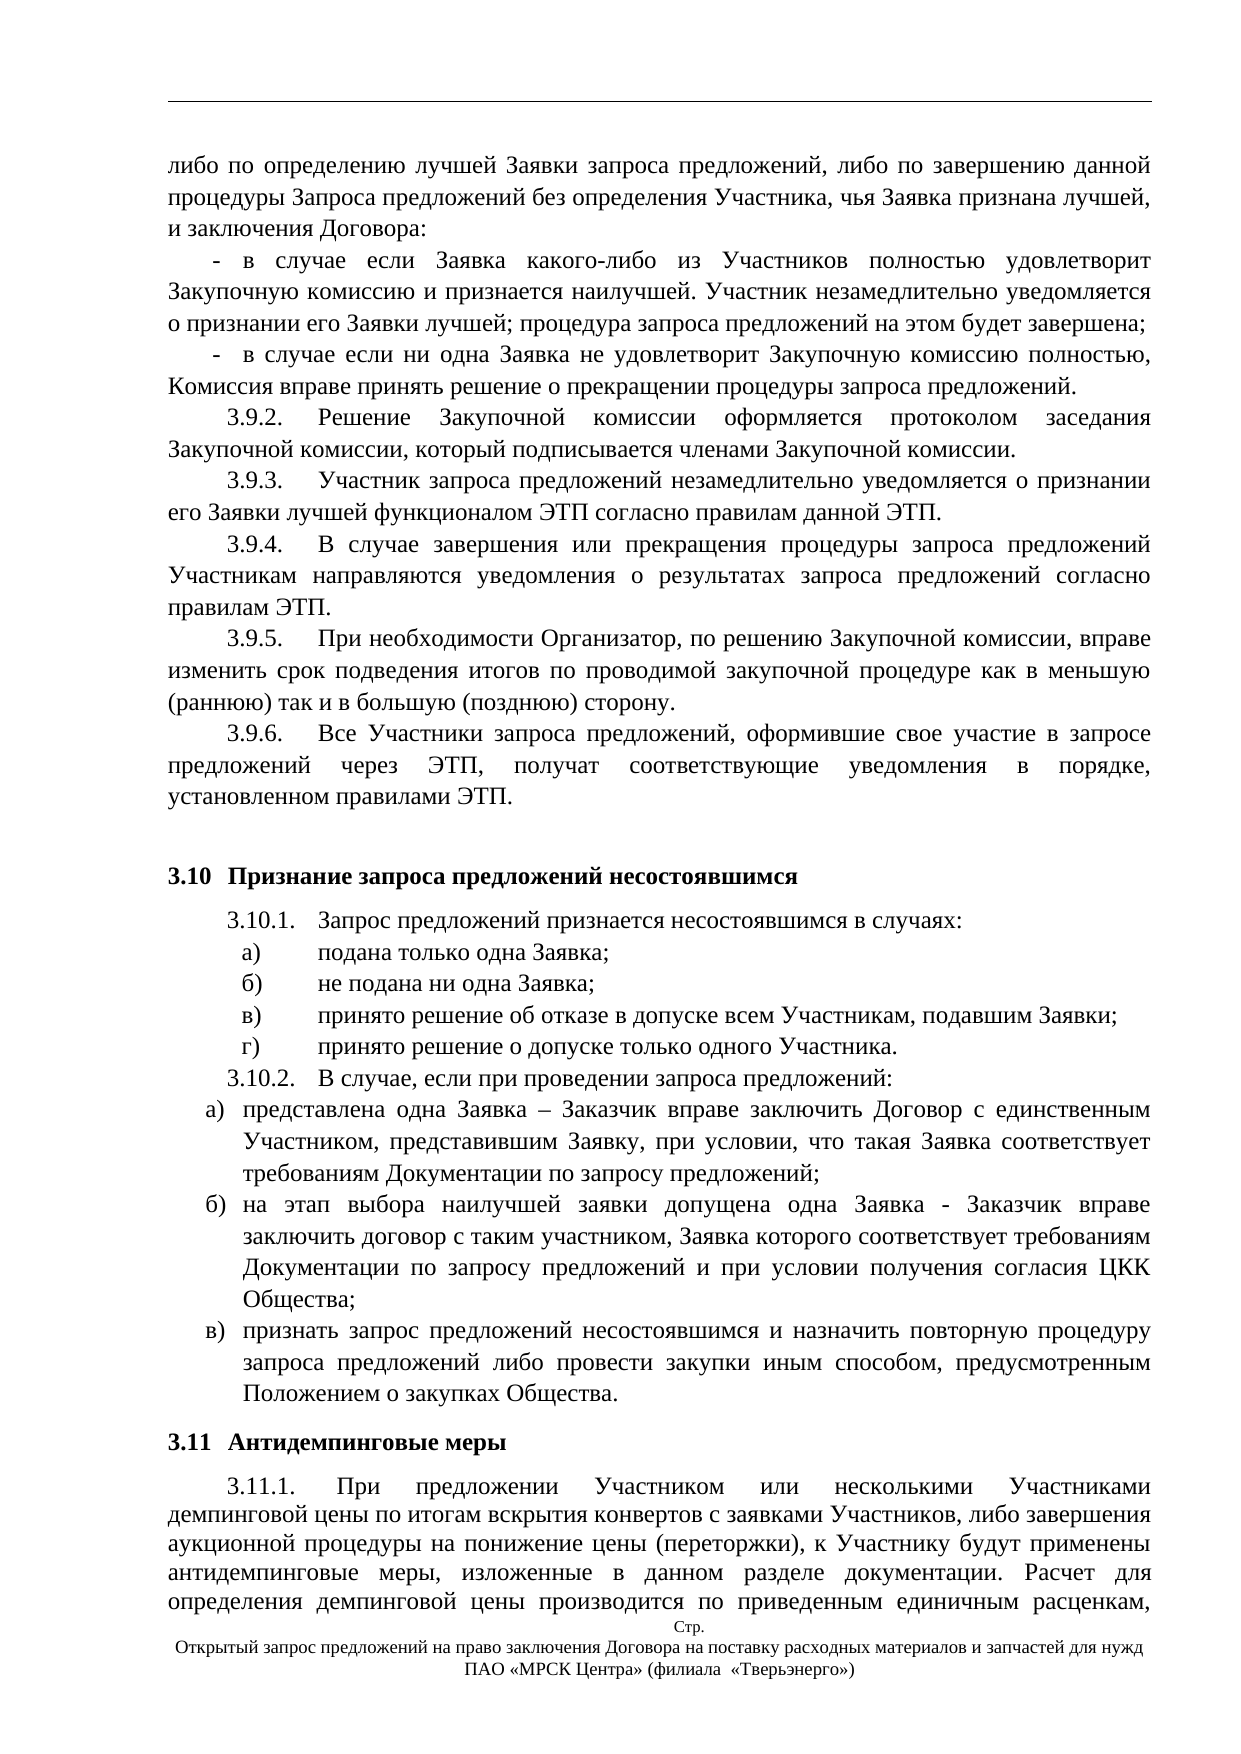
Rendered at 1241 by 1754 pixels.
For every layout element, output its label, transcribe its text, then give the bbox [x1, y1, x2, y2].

subtitle Антидемпинговые меры [168, 1427, 1152, 1456]
list не подана ни одна Заявка; [168, 968, 1152, 997]
list В случае завершения или прекращения процедуры запроса предложений Участникам направляются уведомления о результатах запроса предложений согласно правилам ЭТП. [168, 529, 1152, 621]
subtitle Признание запроса предложений несостоявшимся [168, 861, 1152, 890]
list в случае если ни одна Заявка не удовлетворит Закупочную комиссию полностью, Комиссия вправе принять решение о прекращении процедуры запроса предложений. [168, 339, 1152, 400]
list Все Участники запроса предложений, оформившие свое участие в запросе предложений через ЭТП, получат соответствующие уведомления в порядке, установленном правилами ЭТП. [168, 718, 1152, 810]
list подана только одна Заявка; [168, 937, 1152, 965]
list в случае если Заявка какого-либо из Участников полностью удовлетворит Закупочную комиссию и признается наилучшей. Участник незамедлительно уведомляется о признании его Заявки лучшей; процедура запроса предложений на этом будет завершена; [168, 245, 1152, 337]
list В случае, если при проведении запроса предложений: [168, 1063, 1152, 1092]
list Участник запроса предложений незамедлительно уведомляется о признании его Заявки лучшей функционалом ЭТП согласно правилам данной ЭТП. [168, 466, 1152, 526]
list При необходимости Организатор, по решению Закупочной комиссии, вправе изменить срок подведения итогов по проводимой закупочной процедуре как в меньшую (раннюю) так и в большую (позднюю) сторону. [168, 623, 1152, 715]
list принято решение об отказе в допуске всем Участникам, подавшим Заявки; [168, 1000, 1152, 1028]
list признать запрос предложений несостоявшимся и назначить повторную процедуру запроса предложений либо провести закупки иным способом, предусмотренным Положением о закупках Общества. [205, 1315, 1152, 1407]
list Решение Закупочной комиссии оформляется протоколом заседания Закупочной комиссии, который подписывается членами Закупочной комиссии. [168, 402, 1152, 463]
list представлена одна Заявка – Заказчик вправе заключить Договор с единственным Участником, представившим Заявку, при условии, что такая Заявка соответствует требованиям Документации по запросу предложений; [205, 1094, 1152, 1186]
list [168, 1471, 1152, 1614]
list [168, 150, 1152, 242]
list принято решение о допуске только одного Участника. [168, 1031, 1152, 1060]
list Запрос предложений признается несостоявшимся в случаях: [168, 905, 1152, 934]
list на этап выбора наилучшей заявки допущена одна Заявка - Заказчик вправе заключить договор с таким участником, Заявка которого соответствует требованиям Документации по запросу предложений и при условии получения согласия ЦКК Общества; [205, 1189, 1152, 1313]
